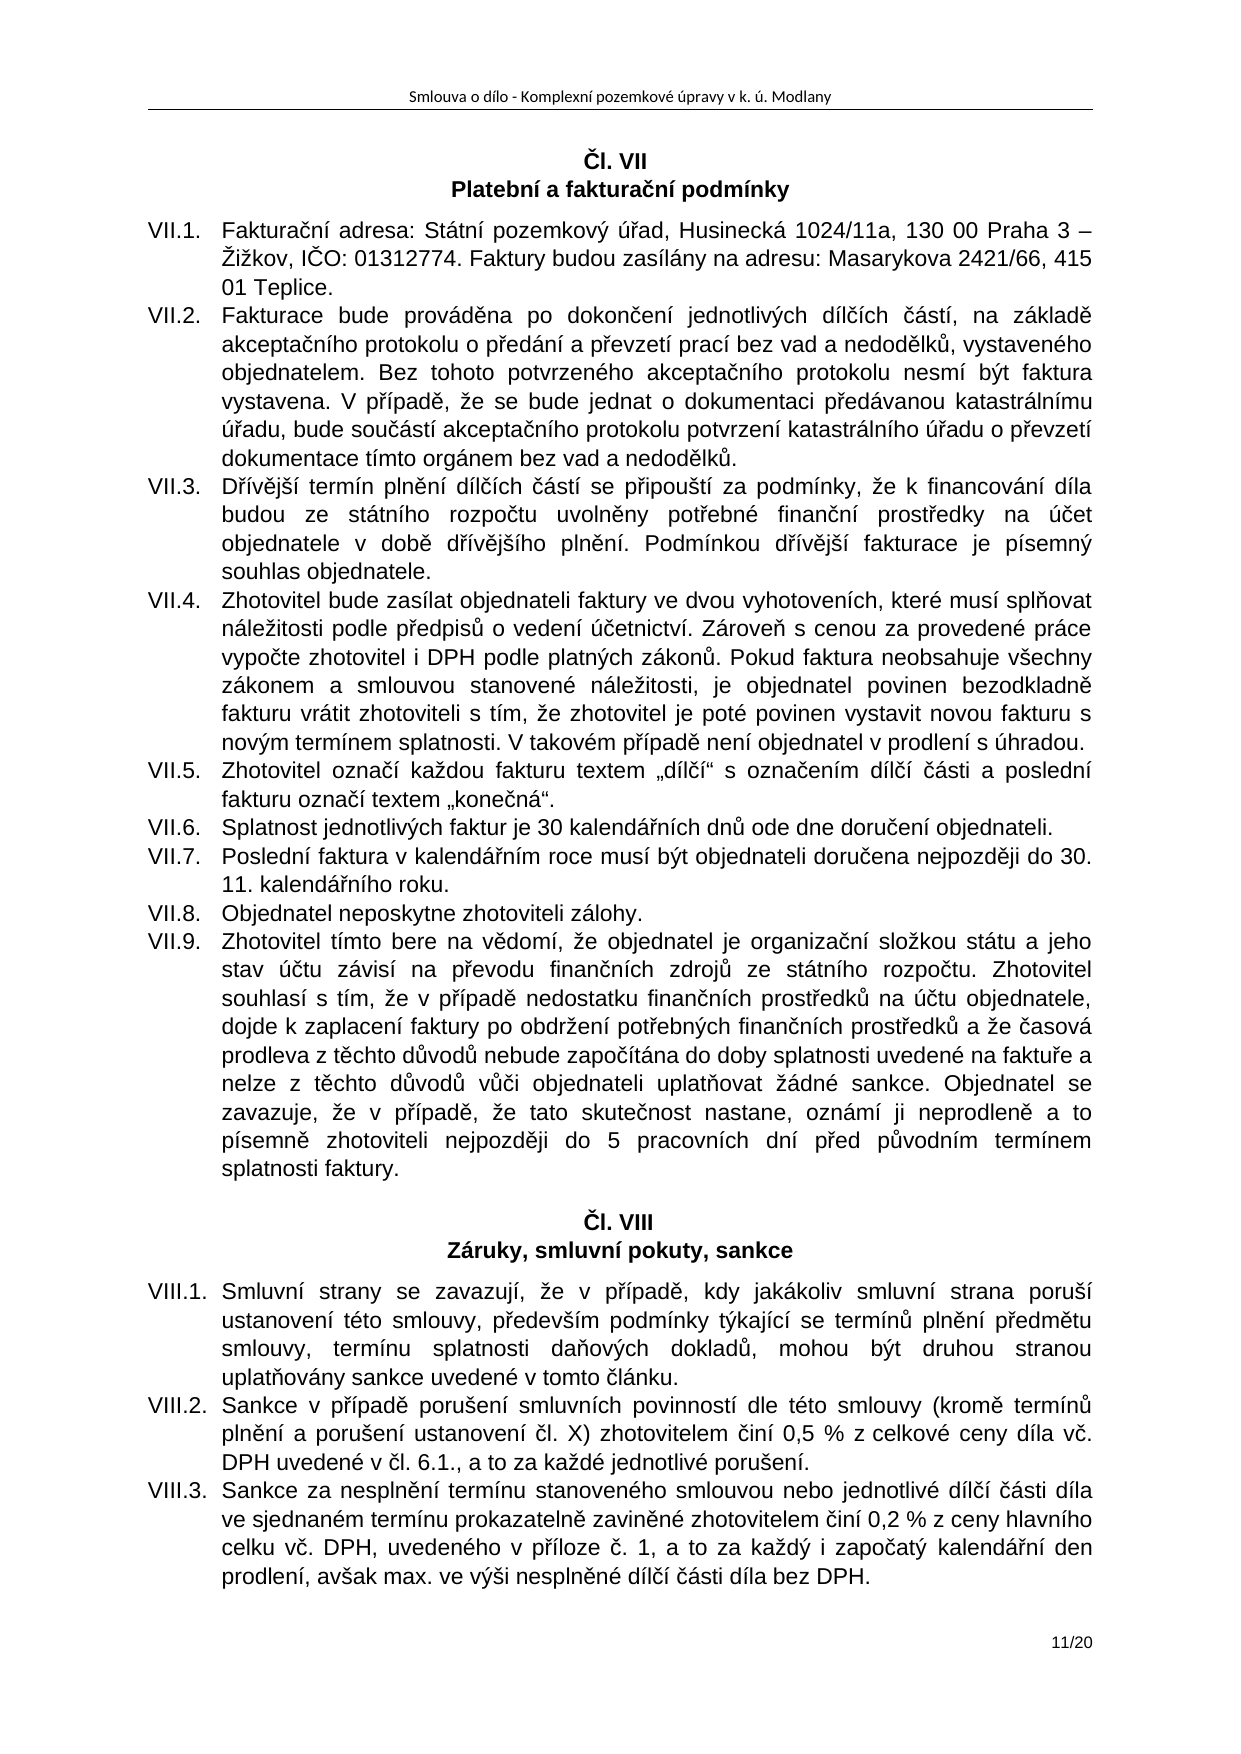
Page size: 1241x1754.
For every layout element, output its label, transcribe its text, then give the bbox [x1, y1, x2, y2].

list Sankce za nesplnění termínu stanoveného smlouvou nebo jednotlivé dílčí části díla ve sjednaném termínu prokazatelně zaviněné zhotovitelem činí 0,2 % z ceny hlavního celku vč. DPH, uvedeného v příloze č. 1, a to za každý i započatý kalendářní den prodlení, avšak max. ve výši nesplněné dílčí části díla bez DPH. [148, 1477, 1093, 1589]
list Dřívější termín plnění dílčích částí se připouští za podmínky, že k financování díla budou ze státního rozpočtu uvolněny potřebné finanční prostředky na účet objednatele v době dřívějšího plnění. Podmínkou dřívější fakturace je písemný souhlas objednatele. [148, 473, 1093, 584]
list Objednatel neposkytne zhotoviteli zálohy. [148, 899, 1093, 926]
text Platební a fakturační podmínky [148, 148, 1093, 202]
list Smluvní strany se zavazují, že v případě, kdy jakákoliv smluvní strana poruší ustanovení této smlouvy, především podmínky týkající se termínů plnění předmětu smlouvy, termínu splatnosti daňových dokladů, mohou být druhou stranou uplatňovány sankce uvedené v tomto článku. [148, 1278, 1093, 1390]
list Fakturační adresa: Státní pozemkový úřad, Husinecká 1024/11a, 130 00 Praha 3 – Žižkov, IČO: 01312774. Faktury budou zasílány na adresu: Masarykova 2421/66, 415 01 Teplice. [148, 217, 1093, 300]
list Zhotovitel tímto bere na vědomí, že objednatel je organizační složkou státu a jeho stav účtu závisí na převodu finančních zdrojů ze státního rozpočtu. Zhotovitel souhlasí s tím, že v případě nedostatku finančních prostředků na účtu objednatele, dojde k zaplacení faktury po obdržení potřebných finančních prostředků a že časová prodleva z těchto důvodů nebude započítána do doby splatnosti uvedené na faktuře a nelze z těchto důvodů vůči objednateli uplatňovat žádné sankce. Objednatel se zavazuje, že v případě, že tato skutečnost nastane, oznámí ji neprodleně a to písemně zhotoviteli nejpozději do 5 pracovních dní před původním termínem splatnosti faktury. [148, 928, 1093, 1182]
list Zhotovitel označí každou fakturu textem „dílčí“ s označením dílčí části a poslední fakturu označí textem „konečná“. [148, 757, 1093, 812]
text Záruky, smluvní pokuty, sankce [148, 1209, 1093, 1264]
list Fakturace bude prováděna po dokončení jednotlivých dílčích částí, na základě akceptačního protokolu o předání a převzetí prací bez vad a nedodělků, vystaveného objednatelem. Bez tohoto potvrzeného akceptačního protokolu nesmí být faktura vystavena. V případě, že se bude jednat o dokumentaci předávanou katastrálnímu úřadu, bude součástí akceptačního protokolu potvrzení katastrálního úřadu o převzetí dokumentace tímto orgánem bez vad a nedodělků. [148, 302, 1093, 471]
list Sankce v případě porušení smluvních povinností dle této smlouvy (kromě termínů plnění a porušení ustanovení čl. X) zhotovitelem činí 0,5 % z celkové ceny díla vč. DPH uvedené v čl. 6.1., a to za každé jednotlivé porušení. [148, 1392, 1093, 1475]
list Splatnost jednotlivých faktur je 30 kalendářních dnů ode dne doručení objednateli. [148, 814, 1093, 841]
list Zhotovitel bude zasílat objednateli faktury ve dvou vyhotoveních, které musí splňovat náležitosti podle předpisů o vedení účetnictví. Zároveň s cenou za provedené práce vypočte zhotovitel i DPH podle platných zákonů. Pokud faktura neobsahuje všechny zákonem a smlouvou stanovené náležitosti, je objednatel povinen bezodkladně fakturu vrátit zhotoviteli s tím, že zhotovitel je poté povinen vystavit novou fakturu s novým termínem splatnosti. V takovém případě není objednatel v prodlení s úhradou. [148, 587, 1093, 755]
list Poslední faktura v kalendářním roce musí být objednateli doručena nejpozději do 30. 11. kalendářního roku. [148, 843, 1093, 897]
